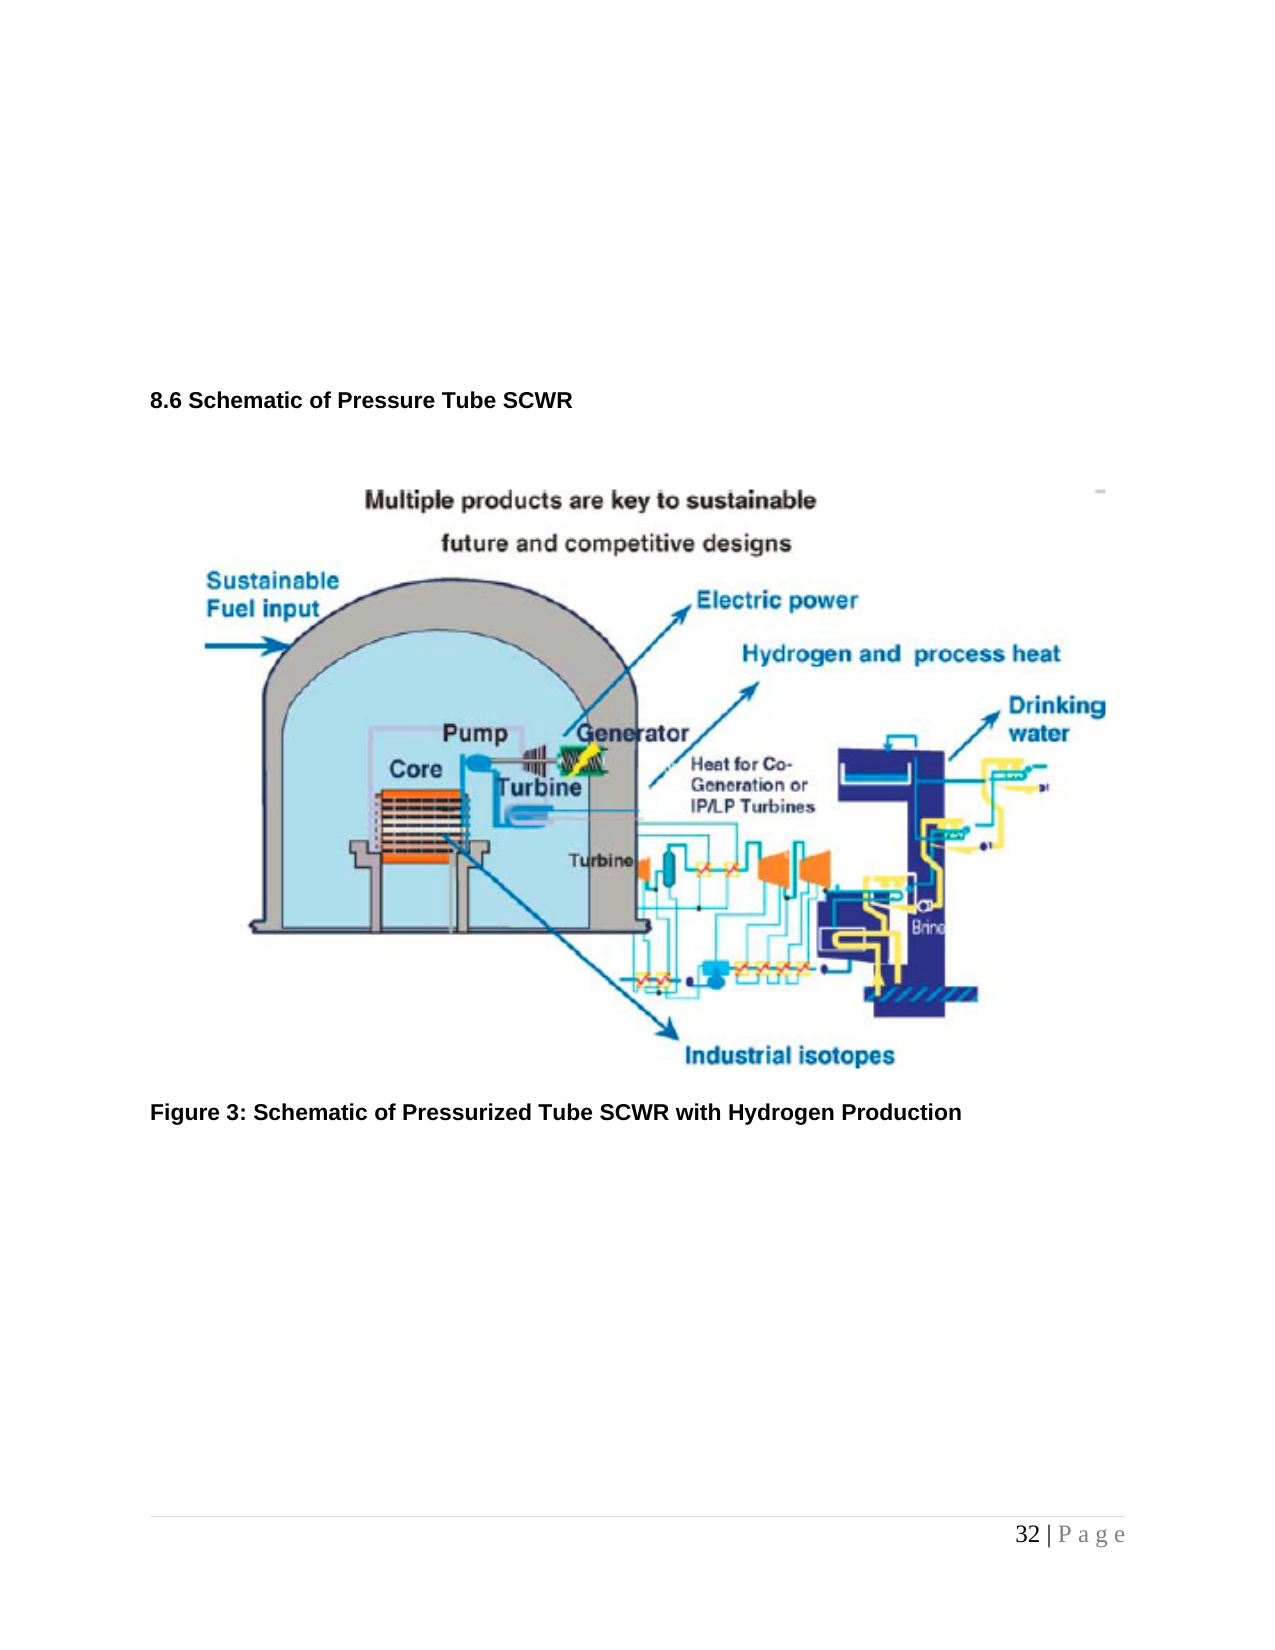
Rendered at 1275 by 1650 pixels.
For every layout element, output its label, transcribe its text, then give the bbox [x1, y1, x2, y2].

picture [150, 465, 1154, 1085]
text Figure 3: Schematic of Pressurized Tube SCWR with Hydrogen Production [150, 1098, 1125, 1125]
text 8.6 Schematic of Pressure Tube SCWR [150, 387, 1125, 413]
